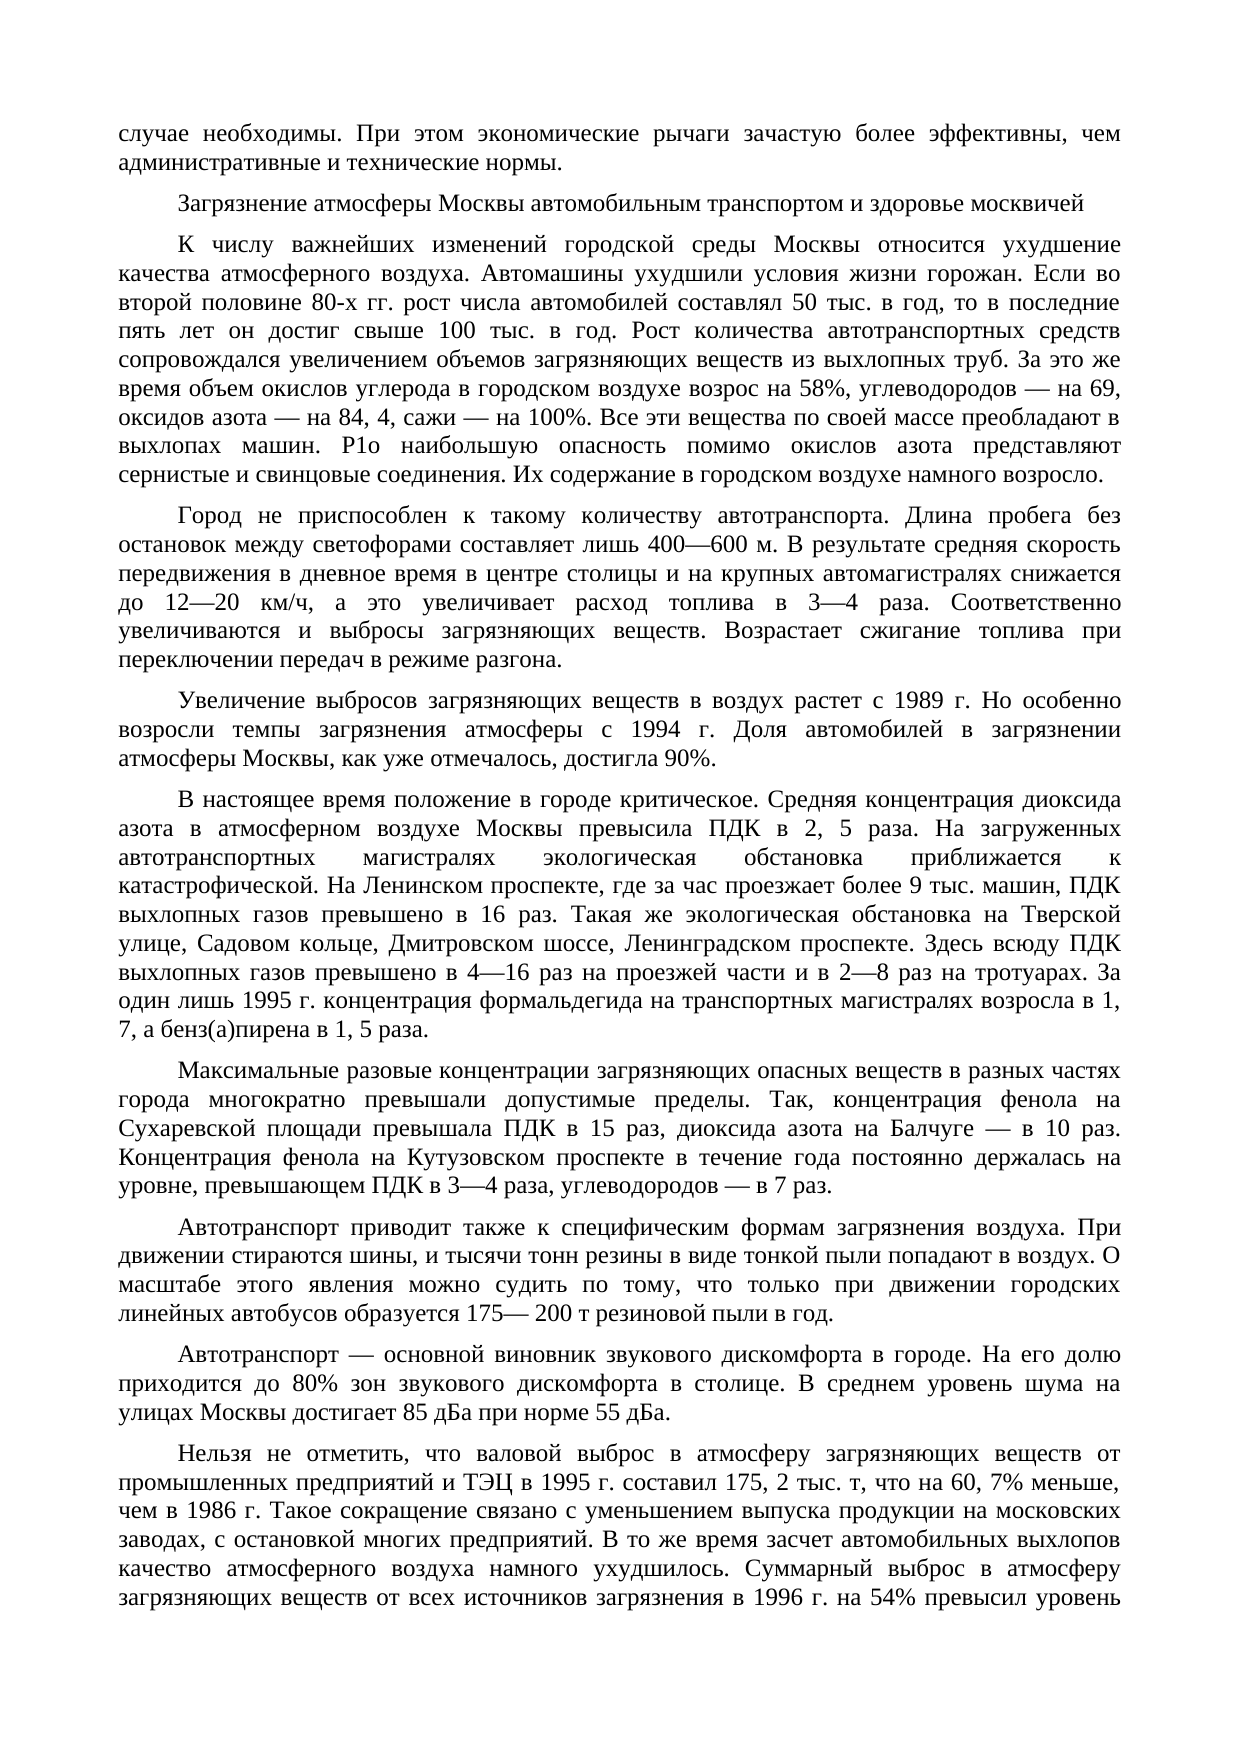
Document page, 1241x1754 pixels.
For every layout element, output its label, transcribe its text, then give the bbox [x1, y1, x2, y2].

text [118, 118, 1122, 176]
text Загрязнение атмосферы Москвы автомобильным транспортом и здоровье москвичей [118, 188, 1122, 217]
text К числу важнейших изменений городской среды Москвы относится ухудшение качества атмосферного воздуха. Автомашины ухудшили условия жизни горожан. Если во второй половине 80-х гг. рост числа автомобилей составлял 50 тыс. в год, то в последние пять лет он достиг свыше 100 тыс. в год. Рост количества автотранспортных средств сопровождался увеличением объемов загрязняющих веществ из выхлопных труб. За это же время объем окислов углерода в городском воздухе возрос на 58%, углеводородов — на 69, оксидов азота — на 84, 4, сажи — на 100%. Все эти вещества по своей массе преобладают в выхлопах машин. Р1о наибольшую опасность помимо окислов азота представляют сернистые и свинцовые соединения. Их содержание в городском воздухе намного возросло. [118, 229, 1122, 488]
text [118, 1438, 1122, 1611]
text Город не приспособлен к такому количеству автотранспорта. Длина пробега без остановок между светофорами составляет лишь 400—600 м. В результате средняя скорость передвижения в дневное время в центре столицы и на крупных автомагистралях снижается до 12—20 км/ч, а это увеличивает расход топлива в 3—4 раза. Соответственно увеличиваются и выбросы загрязняющих веществ. Возрастает сжигание топлива при переключении передач в режиме разгона. [118, 501, 1122, 673]
text Увеличение выбросов загрязняющих веществ в воздух растет с . Но особенно возросли темпы загрязнения атмосферы с . Доля автомобилей в загрязнении атмосферы Москвы, как уже отмечалось, достигла 90%. [118, 686, 1122, 772]
text В настоящее время положение в городе критическое. Средняя концентрация диоксида азота в атмосферном воздухе Москвы превысила ПДК в 2, 5 раза. На загруженных автотранспортных магистралях экологическая обстановка приближается к катастрофической. На Ленинском проспекте, где за час проезжает более 9 тыс. машин, ПДК выхлопных газов превышено в 16 раз. Такая же экологическая обстановка на Тверской улице, Садовом кольце, Дмитровском шоссе, Ленинградском проспекте. Здесь всюду ПДК выхлопных газов превышено в 4—16 раз на проезжей части и в 2—8 раз на тротуарах. За один лишь . концентрация формальдегида на транспортных магистралях возросла в 1, 7, а бенз(а)пирена в 1, 5 раза. [118, 784, 1122, 1043]
text Автотранспорт — основной виновник звукового дискомфорта в городе. На его долю приходится до 80% зон звукового дискомфорта в столице. В среднем уровень шума на улицах Москвы достигает 85 дБа при норме 55 дБа. [118, 1339, 1122, 1426]
text Максимальные разовые концентрации загрязняющих опасных веществ в разных частях города многократно превышали допустимые пределы. Так, концентрация фенола на Сухаревской площади превышала ПДК в 15 раз, диоксида азота на Балчуге — в 10 раз. Концентрация фенола на Кутузовском проспекте в течение года постоянно держалась на уровне, превышающем ПДК в 3—4 раза, углеводородов — в 7 раз. [118, 1056, 1122, 1199]
text Автотранспорт приводит также к специфическим формам загрязнения воздуха. При движении стираются шины, и тысячи тонн резины в виде тонкой пыли попадают в воздух. О масштабе этого явления можно судить по тому, что только при движении городских линейных автобусов образуется 175— 200 т резиновой пыли в год. [118, 1212, 1122, 1327]
